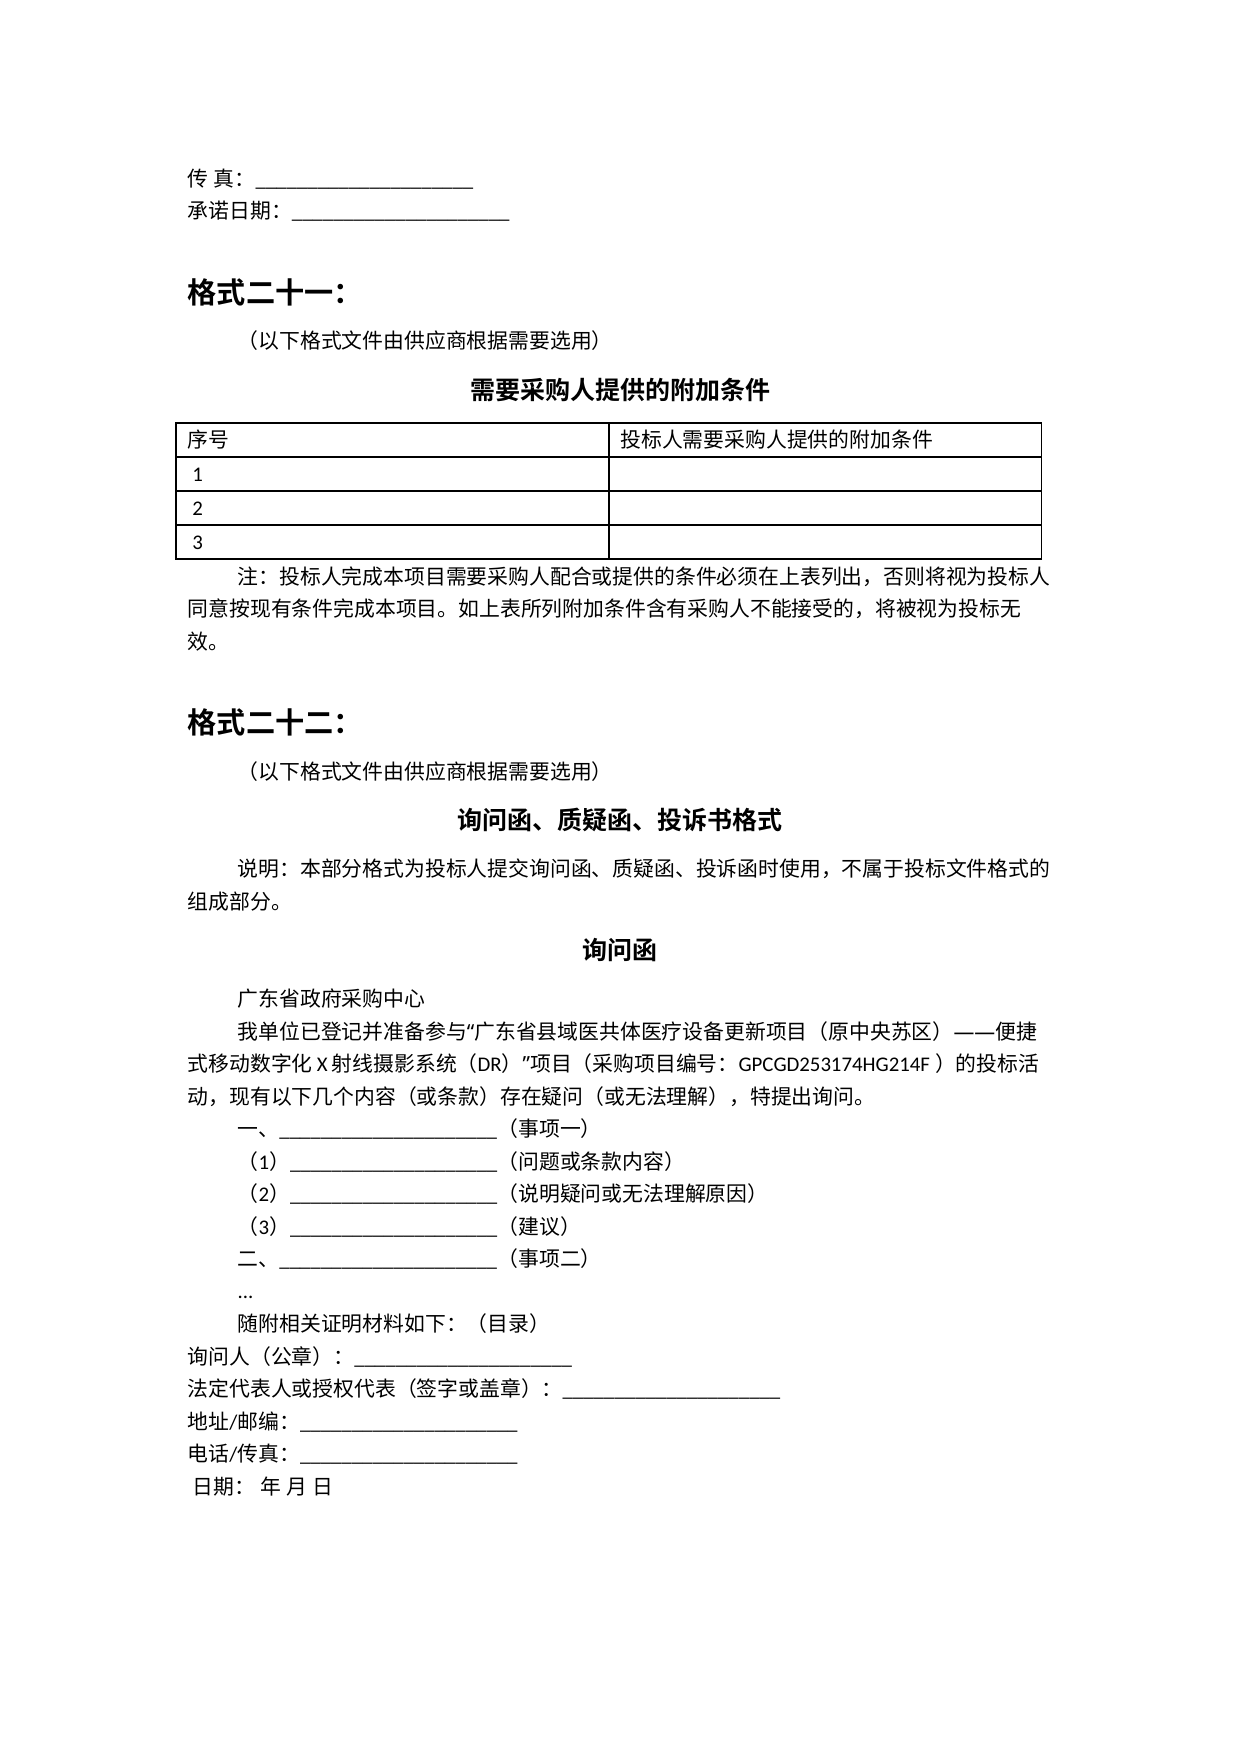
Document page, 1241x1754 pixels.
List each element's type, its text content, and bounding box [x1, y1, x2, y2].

text 电话/传真：_____________________ [187, 1437, 1053, 1470]
text 传 真：_____________________ [187, 162, 1053, 194]
text 地址/邮编：_____________________ [187, 1405, 1053, 1437]
text （1）____________________（问题或条款内容） [187, 1145, 1053, 1177]
text 注：投标人完成本项目需要采购人配合或提供的条件必须在上表列出，否则将视为投标人同意按现有条件完成本项目。如上表所列附加条件含有采购人不能接受的，将被视为投标无效。 [187, 560, 1053, 657]
text 需要采购人提供的附加条件 [187, 357, 1053, 422]
text （2）____________________（说明疑问或无法理解原因） [187, 1177, 1053, 1210]
text 询问函、质疑函、投诉书格式 [187, 787, 1053, 852]
text 我单位已登记并准备参与“广东省县域医共体医疗设备更新项目（原中央苏区）——便捷式移动数字化X射线摄影系统（DR）”项目（采购项目编号：GPCGD253174HG214F ）的投标活动，现有以下几个内容（或条款）存在疑问（或无法理解），特提出询问。 [187, 1015, 1053, 1112]
text （以下格式文件由供应商根据需要选用） [187, 324, 1053, 357]
text 说明：本部分格式为投标人提交询问函、质疑函、投诉函时使用，不属于投标文件格式的组成部分。 [187, 852, 1053, 917]
table_cell [610, 526, 1041, 558]
text 格式二十一： [187, 259, 1053, 324]
text 二、_____________________（事项二） [187, 1242, 1053, 1275]
text ... [187, 1275, 1053, 1307]
text （3）____________________（建议） [187, 1210, 1053, 1242]
table_cell 1 [177, 458, 608, 490]
text 法定代表人或授权代表（签字或盖章）：_____________________ [187, 1372, 1053, 1405]
text 格式二十二： [187, 690, 1053, 755]
table_cell [610, 458, 1041, 490]
text （以下格式文件由供应商根据需要选用） [187, 755, 1053, 787]
text 一、_____________________（事项一） [187, 1112, 1053, 1145]
text 日期： 年 月 日 [187, 1470, 1053, 1502]
table_cell 3 [177, 526, 608, 558]
table_header 序号 [177, 424, 608, 456]
table_header 投标人需要采购人提供的附加条件 [610, 424, 1041, 456]
text 随附相关证明材料如下：（目录） [187, 1307, 1053, 1340]
text 承诺日期：_____________________ [187, 194, 1053, 227]
table_cell 2 [177, 492, 608, 524]
text 询问人（公章）：_____________________ [187, 1340, 1053, 1372]
table_cell [610, 492, 1041, 524]
text 询问函 [187, 917, 1053, 982]
text 广东省政府采购中心 [187, 982, 1053, 1015]
